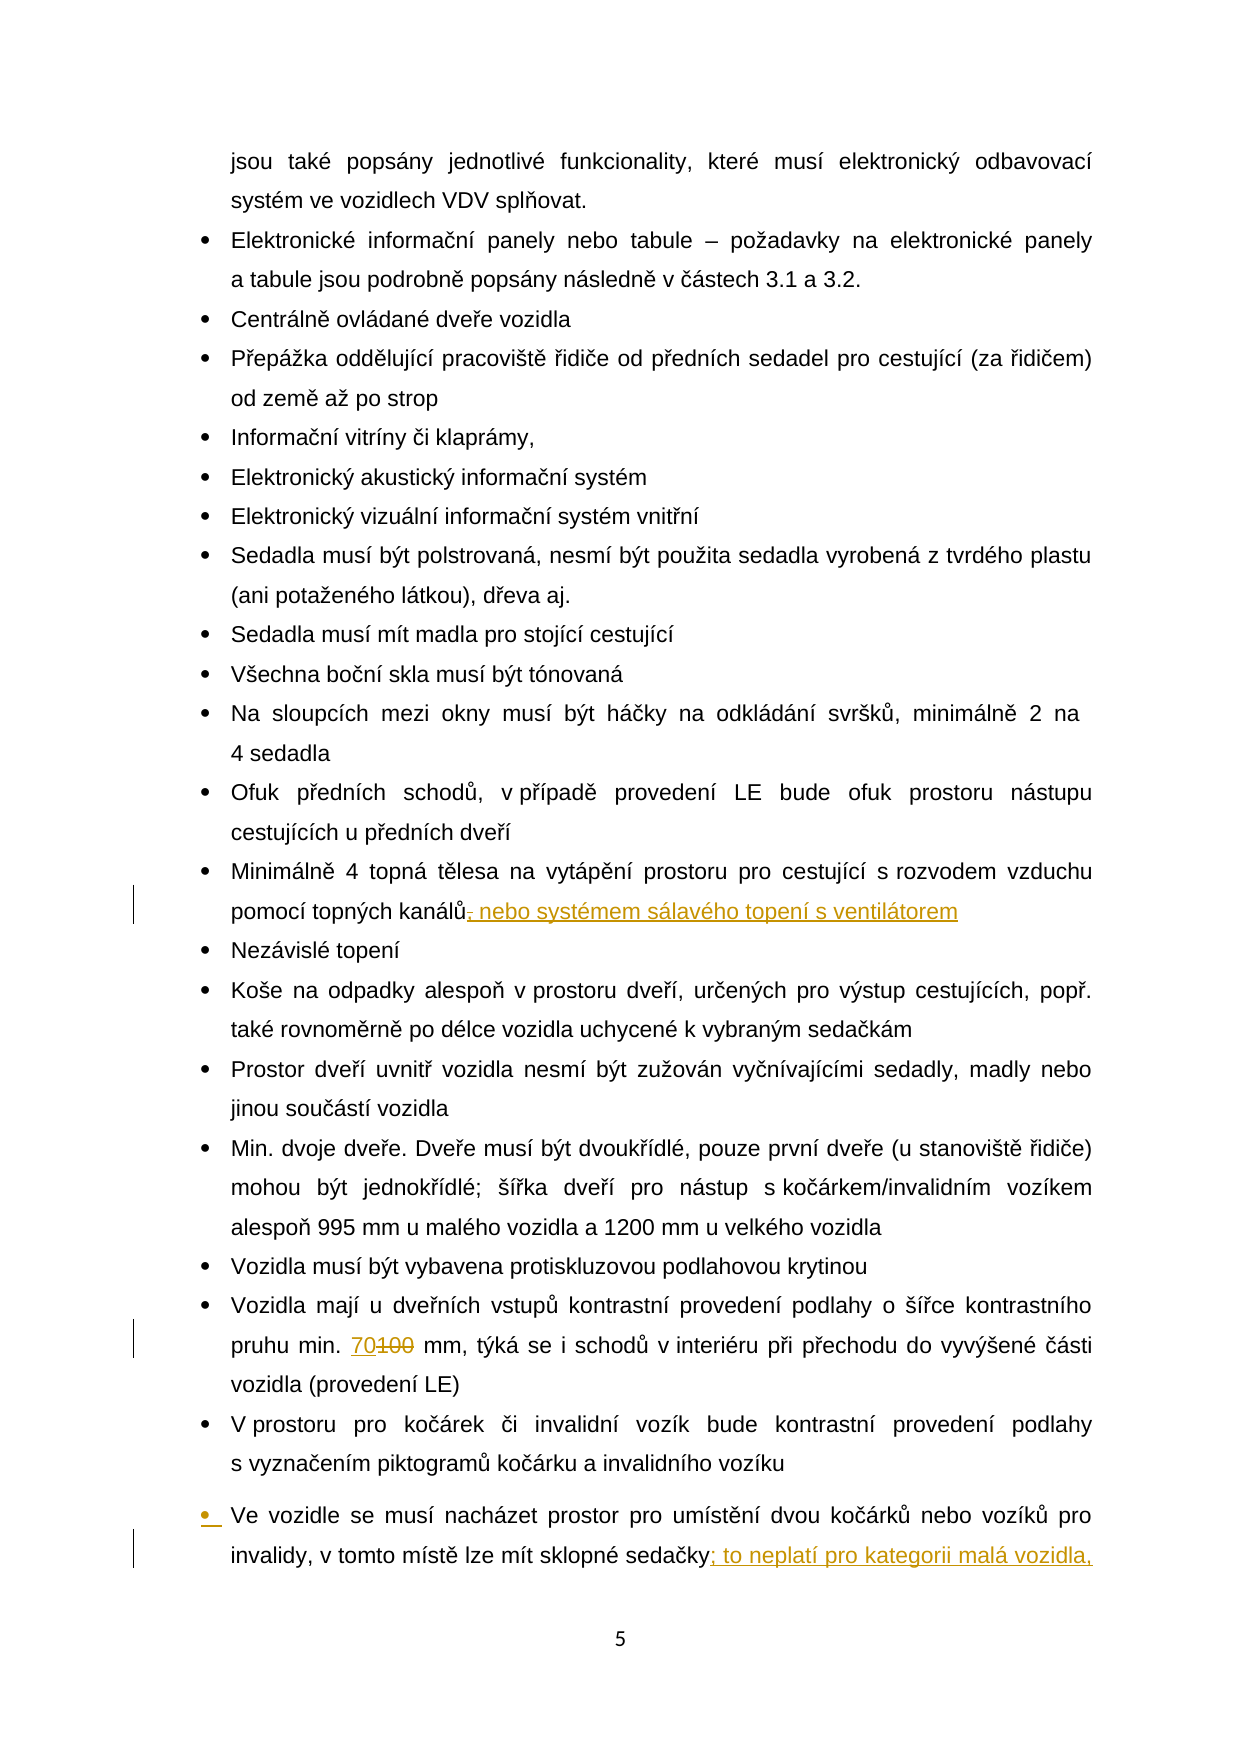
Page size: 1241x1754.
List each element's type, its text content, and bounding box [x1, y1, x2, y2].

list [201, 1502, 1093, 1568]
list Na sloupcích mezi okny musí být háčky na odkládání svršků, minimálně 2 na 4 sedadla [201, 700, 1093, 766]
list Ofuk předních schodů, v případě provedení LE bude ofuk prostoru nástupu cestujících u předních dveří [201, 779, 1093, 845]
list Koše na odpadky alespoň v prostoru dveří, určených pro výstup cestujících, popř. také rovnoměrně po délce vozidla uchycené k vybraným sedačkám [201, 977, 1093, 1042]
list Min. dvoje dveře. Dveře musí být dvoukřídlé, pouze první dveře (u stanoviště řidiče) mohou být jednokřídlé; šířka dveří pro nástup s kočárkem/invalidním vozíkem alespoň 995 mm u malého vozidla a 1200 mm u velkého vozidla [201, 1134, 1093, 1240]
list Minimálně 4 topná tělesa na vytápění prostoru pro cestující s rozvodem vzduchu pomocí topných kanálů [201, 858, 1093, 924]
list Elektronický akustický informační systém [201, 463, 1093, 490]
list Nezávislé topení [201, 937, 1093, 963]
list Informační vitríny či klaprámy, [201, 424, 1093, 450]
list Prostor dveří uvnitř vozidla nesmí být zužován vyčnívajícími sedadly, madly nebo jinou součástí vozidla [201, 1056, 1093, 1121]
list Vozidla musí být vybavena protiskluzovou podlahovou krytinou [201, 1253, 1093, 1279]
list V prostoru pro kočárek či invalidní vozík bude kontrastní provedení podlahy s vyznačením piktogramů kočárku a invalidního vozíku [201, 1411, 1093, 1477]
list Elektronické informační panely nebo tabule – požadavky na elektronické panely a tabule jsou podrobně popsány následně v částech 3.1 a 3.2. [201, 227, 1093, 292]
list Elektronický vizuální informační systém vnitřní [201, 503, 1093, 529]
list Centrálně ovládané dveře vozidla [201, 306, 1093, 332]
list Vozidla mají u dveřních vstupů kontrastní provedení podlahy o šířce kontrastního pruhu min. mm, týká se i schodů v interiéru při přechodu do vyvýšené části vozidla (provedení LE) [201, 1292, 1093, 1398]
list Sedadla musí mít madla pro stojící cestující [201, 621, 1093, 648]
list Všechna boční skla musí být tónovaná [201, 661, 1093, 687]
list Sedadla musí být polstrovaná, nesmí být použita sedadla vyrobená z tvrdého plastu (ani potaženého látkou), dřeva aj. [201, 542, 1093, 608]
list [201, 148, 1093, 213]
list Přepážka oddělující pracoviště řidiče od předních sedadel pro cestující (za řidičem) od země až po strop [201, 345, 1093, 411]
